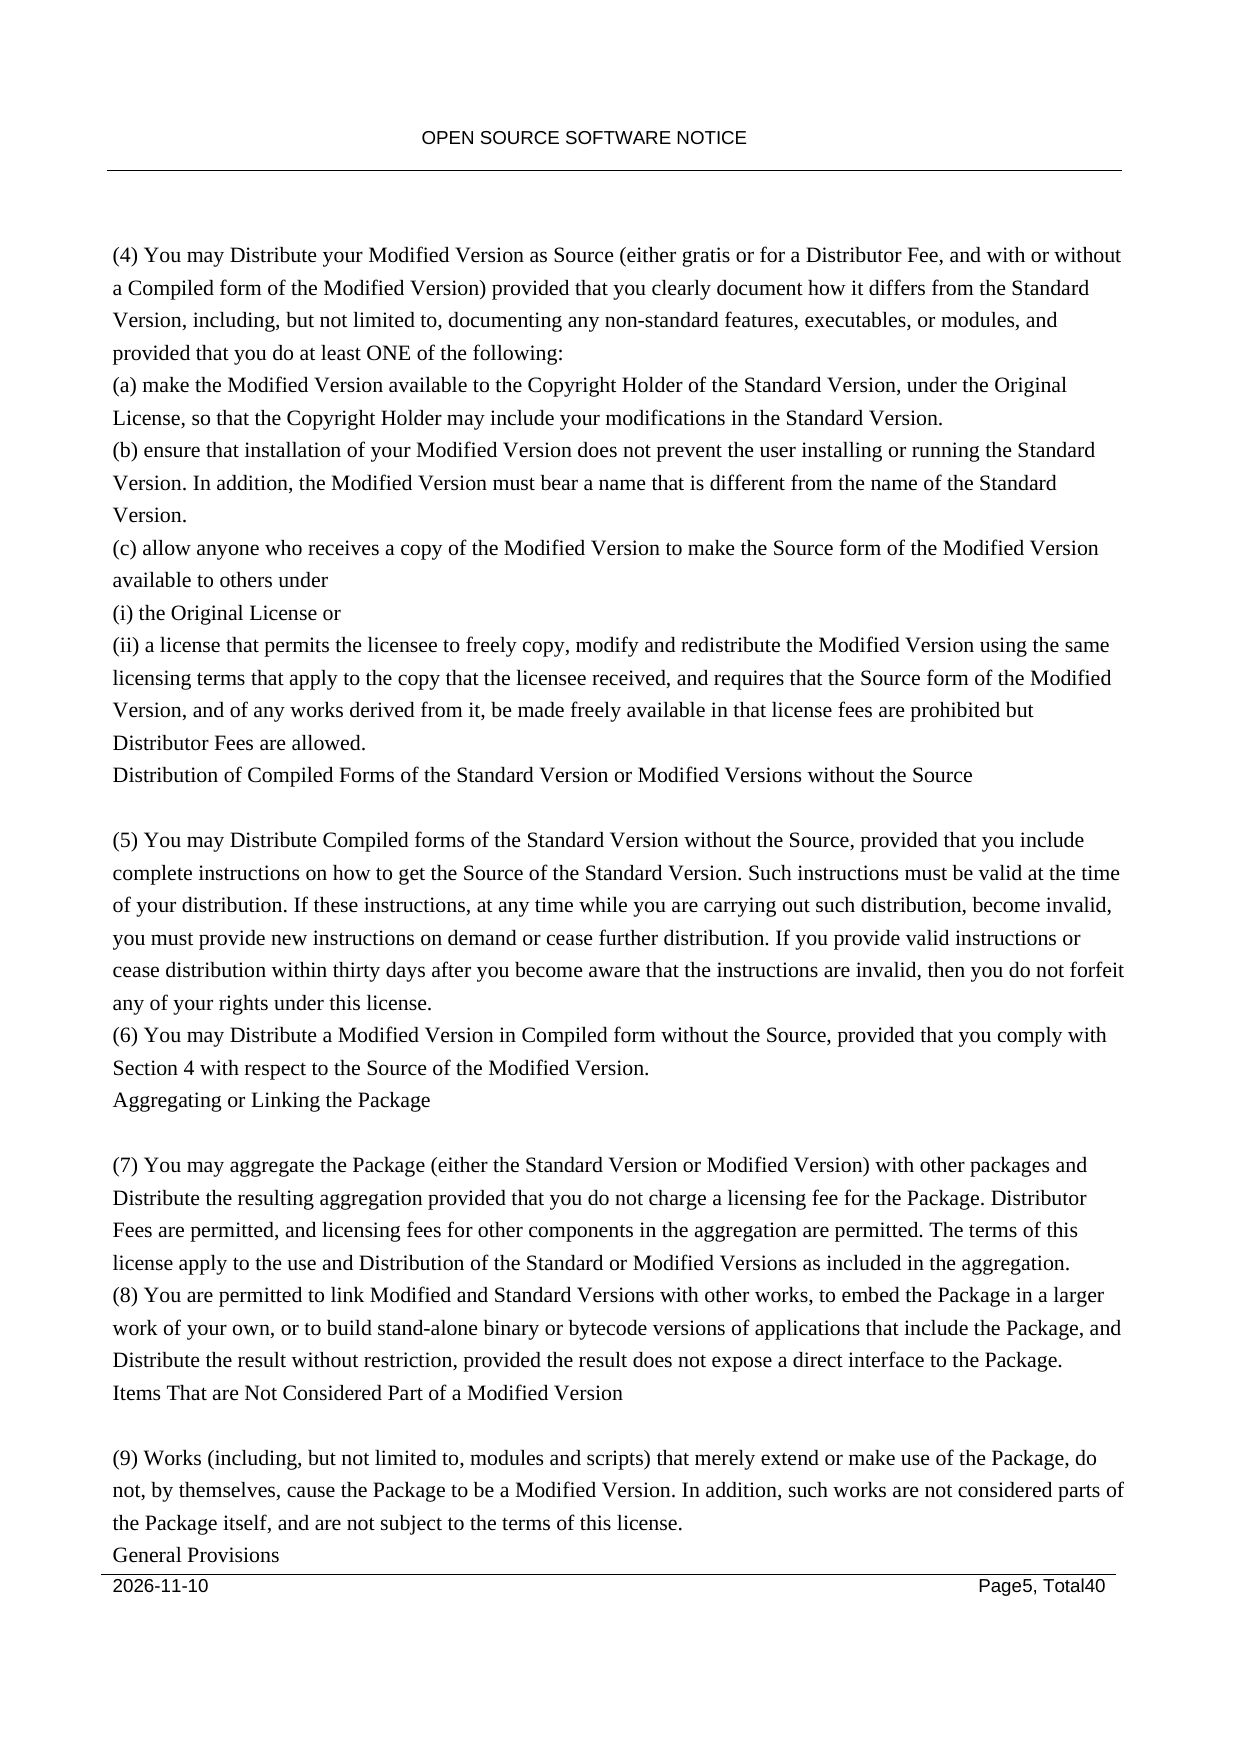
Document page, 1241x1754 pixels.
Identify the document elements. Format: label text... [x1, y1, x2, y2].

text (9) Works (including, but not limited to, modules and scripts) that merely extend or make use of the Package, do not, by themselves, cause the Package to be a Modified Version. In addition, such works are not considered parts of the Package itself, and are not subject to the terms of this license. [112, 1441, 1128, 1539]
text Aggregating or Linking the Package [112, 1084, 1128, 1116]
text (4) You may Distribute your Modified Version as Source (either gratis or for a Distributor Fee, and with or without a Compiled form of the Modified Version) provided that you clearly document how it differs from the Standard Version, including, but not limited to, documenting any non-standard features, executables, or modules, and provided that you do at least ONE of the following: [112, 239, 1128, 369]
text (7) You may aggregate the Package (either the Standard Version or Modified Version) with other packages and Distribute the resulting aggregation provided that you do not charge a licensing fee for the Package. Distributor Fees are permitted, and licensing fees for other components in the aggregation are permitted. The terms of this license apply to the use and Distribution of the Standard or Modified Versions as included in the aggregation. [112, 1149, 1128, 1279]
text Distribution of Compiled Forms of the Standard Version or Modified Versions without the Source [112, 759, 1128, 791]
text (c) allow anyone who receives a copy of the Modified Version to make the Source form of the Modified Version available to others under [112, 531, 1128, 596]
text General Provisions [112, 1539, 1128, 1571]
text (6) You may Distribute a Modified Version in Compiled form without the Source, provided that you comply with Section 4 with respect to the Source of the Modified Version. [112, 1019, 1128, 1084]
text (a) make the Modified Version available to the Copyright Holder of the Standard Version, under the Original License, so that the Copyright Holder may include your modifications in the Standard Version. [112, 369, 1128, 434]
text (i) the Original License or [112, 596, 1128, 629]
text (b) ensure that installation of your Modified Version does not prevent the user installing or running the Standard Version. In addition, the Modified Version must bear a name that is different from the name of the Standard Version. [112, 434, 1128, 531]
text (5) You may Distribute Compiled forms of the Standard Version without the Source, provided that you include complete instructions on how to get the Source of the Standard Version. Such instructions must be valid at the time of your distribution. If these instructions, at any time while you are carrying out such distribution, become invalid, you must provide new instructions on demand or cease further distribution. If you provide valid instructions or cease distribution within thirty days after you become aware that the instructions are invalid, then you do not forfeit any of your rights under this license. [112, 824, 1128, 1019]
text Items That are Not Considered Part of a Modified Version [112, 1376, 1128, 1409]
text (ii) a license that permits the licensee to freely copy, modify and redistribute the Modified Version using the same licensing terms that apply to the copy that the licensee received, and requires that the Source form of the Modified Version, and of any works derived from it, be made freely available in that license fees are prohibited but Distributor Fees are allowed. [112, 629, 1128, 759]
text (8) You are permitted to link Modified and Standard Versions with other works, to embed the Package in a larger work of your own, or to build stand-alone binary or bytecode versions of applications that include the Package, and Distribute the result without restriction, provided the result does not expose a direct interface to the Package. [112, 1279, 1128, 1376]
